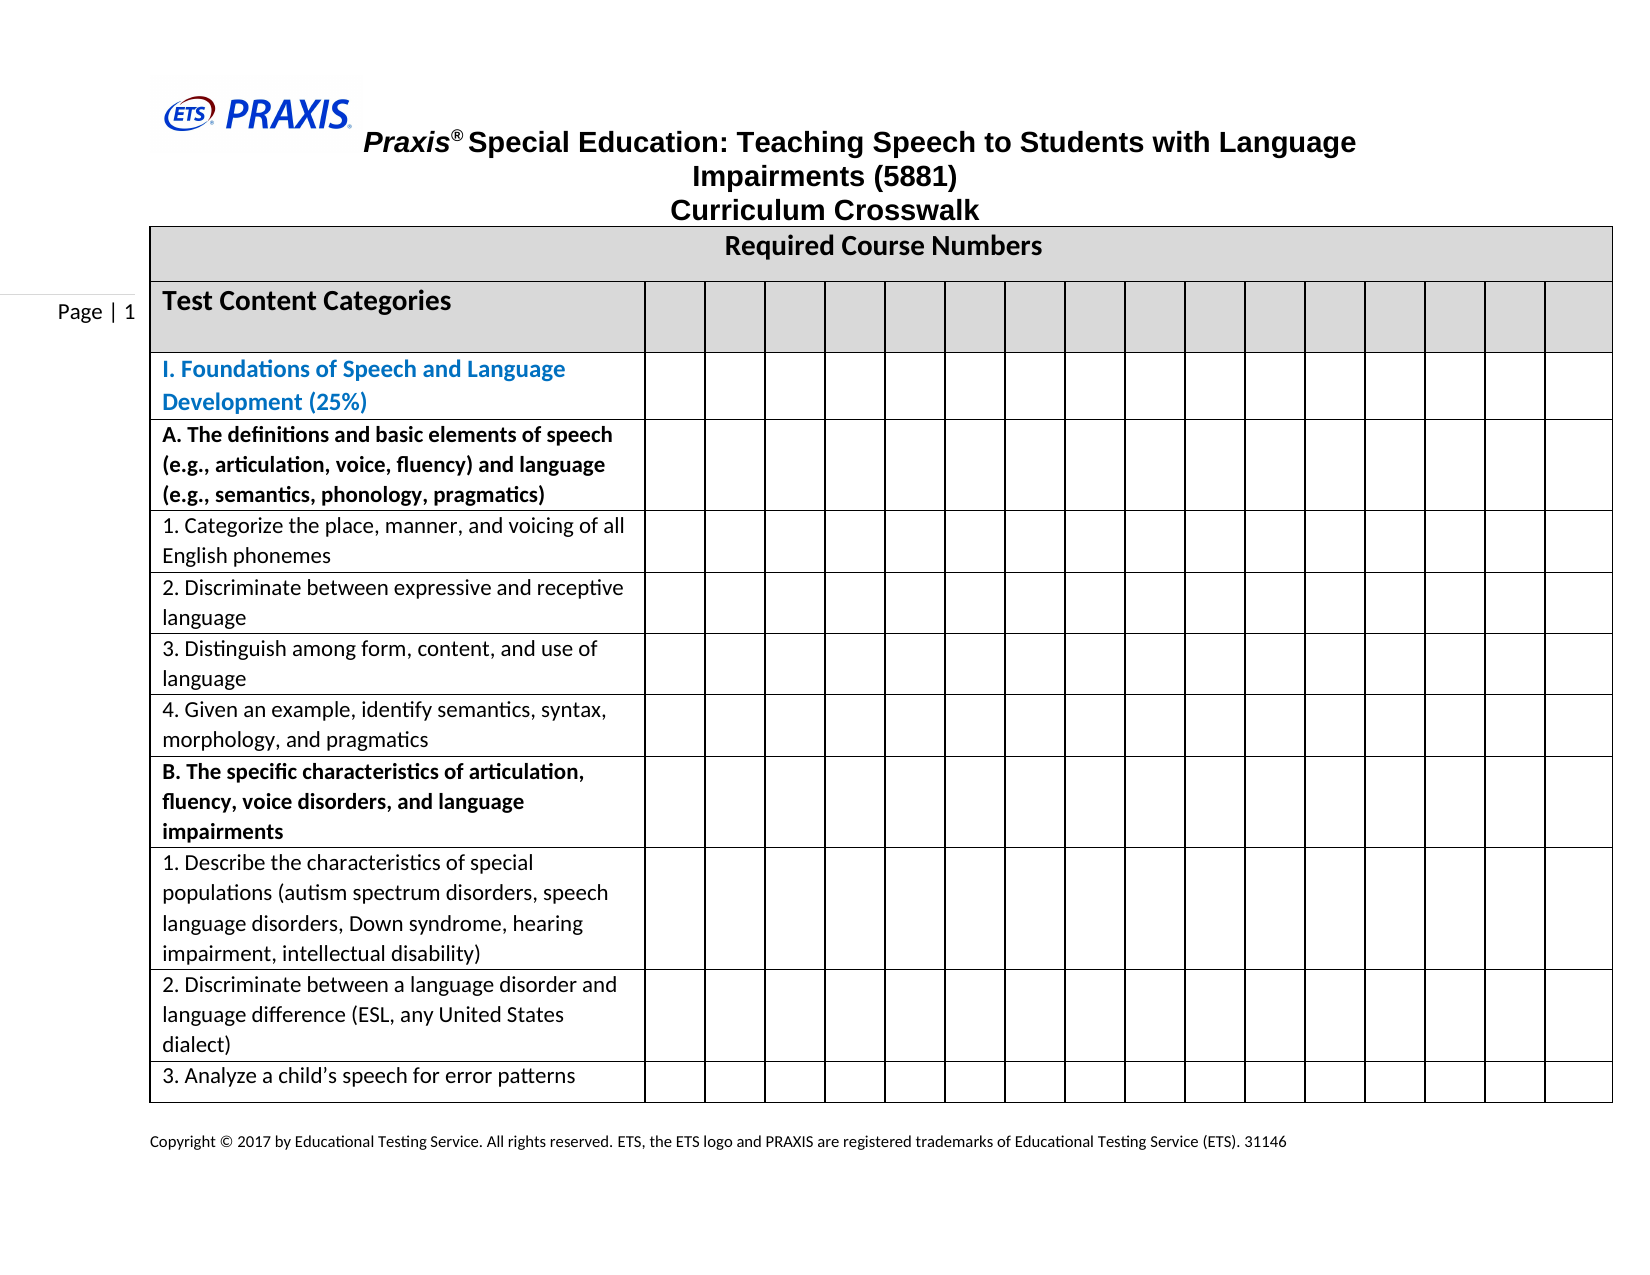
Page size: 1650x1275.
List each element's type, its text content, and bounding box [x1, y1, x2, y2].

table_cell [1366, 634, 1424, 694]
table_cell [1546, 353, 1612, 419]
table_cell [826, 970, 884, 1061]
table_cell [766, 757, 824, 847]
table_cell [1186, 970, 1244, 1061]
table_cell [946, 695, 1004, 756]
table_cell [1306, 1062, 1364, 1102]
table_cell [1186, 695, 1244, 756]
table_cell [826, 420, 884, 510]
table_cell [1246, 757, 1304, 847]
table_cell [1546, 634, 1612, 694]
table_cell [1066, 573, 1124, 633]
table_cell [1126, 695, 1184, 756]
table_cell [946, 511, 1004, 572]
table_cell [886, 511, 944, 572]
table_cell [1486, 420, 1544, 510]
table_cell [1066, 695, 1124, 756]
table_cell [646, 634, 704, 694]
table_cell [886, 353, 944, 419]
table_cell [1426, 848, 1484, 969]
table_cell [886, 1062, 944, 1102]
table_cell [1366, 970, 1424, 1061]
table_cell [1066, 757, 1124, 847]
table_cell [706, 573, 764, 633]
table_cell [1066, 282, 1124, 352]
table_cell [946, 573, 1004, 633]
table_cell [1486, 511, 1544, 572]
table_cell [1006, 573, 1064, 633]
table_cell [1426, 511, 1484, 572]
table_cell [826, 1062, 884, 1102]
table_header Required Course Numbers [151, 227, 1612, 281]
table_cell [826, 353, 884, 419]
table_cell [946, 1062, 1004, 1102]
table_cell [1486, 757, 1544, 847]
table_cell [1066, 848, 1124, 969]
table_cell [646, 573, 704, 633]
table_cell [706, 282, 764, 352]
table_cell [1366, 757, 1424, 847]
table_cell [646, 695, 704, 756]
table_cell [1006, 848, 1064, 969]
table_cell [1066, 353, 1124, 419]
table_cell [886, 634, 944, 694]
table_cell [826, 511, 884, 572]
table_cell [946, 420, 1004, 510]
table_cell [946, 282, 1004, 352]
table_cell [646, 1062, 704, 1102]
table_cell [766, 353, 824, 419]
table_cell [1126, 757, 1184, 847]
table_cell [886, 757, 944, 847]
table_cell [1486, 634, 1544, 694]
table_cell [646, 757, 704, 847]
table_cell [766, 634, 824, 694]
table_cell [706, 353, 764, 419]
table_cell [886, 282, 944, 352]
table_cell [1546, 757, 1612, 847]
table_cell [1126, 970, 1184, 1061]
table_cell [1006, 970, 1064, 1061]
table_cell [826, 848, 884, 969]
table_cell [1486, 695, 1544, 756]
table_cell [1006, 695, 1064, 756]
table_cell [1186, 511, 1244, 572]
table_cell [1126, 282, 1184, 352]
table_cell I. Foundations of Speech and Language Development (25%) [151, 353, 644, 419]
table_cell [1366, 848, 1424, 969]
table_cell [1006, 757, 1064, 847]
table_cell [1126, 511, 1184, 572]
table_cell [646, 282, 704, 352]
table_cell [1246, 848, 1304, 969]
table_cell [1426, 1062, 1484, 1102]
table_cell [1486, 1062, 1544, 1102]
table_cell [766, 970, 824, 1061]
table_cell [1006, 634, 1064, 694]
table_cell [1546, 420, 1612, 510]
table_cell [706, 511, 764, 572]
table_cell [1366, 282, 1424, 352]
table_cell [646, 511, 704, 572]
picture [150, 75, 364, 153]
table_cell [1066, 970, 1124, 1061]
table_cell [1306, 420, 1364, 510]
table_cell [1006, 282, 1064, 352]
table_cell [826, 634, 884, 694]
table_cell [706, 420, 764, 510]
table_cell [1546, 695, 1612, 756]
table_cell [886, 848, 944, 969]
table_cell [1246, 420, 1304, 510]
table_cell [1066, 420, 1124, 510]
table_cell [1426, 282, 1484, 352]
table_cell [1186, 848, 1244, 969]
table_cell [1546, 848, 1612, 969]
table_cell 3. Analyze a child’s speech for error patterns [151, 1062, 644, 1102]
table_cell [1246, 573, 1304, 633]
table_cell [1426, 353, 1484, 419]
table_cell 1. Categorize the place, manner, and voicing of all English phonemes [151, 511, 644, 572]
table_cell [1426, 695, 1484, 756]
table_cell 2. Discriminate between expressive and receptive language [151, 573, 644, 633]
table_cell [1126, 1062, 1184, 1102]
table_cell [1366, 1062, 1424, 1102]
table_cell [1546, 970, 1612, 1061]
table_cell [826, 695, 884, 756]
table_cell [946, 970, 1004, 1061]
table_cell [1426, 420, 1484, 510]
table_cell [1306, 282, 1364, 352]
table_cell [1246, 353, 1304, 419]
table_cell [1426, 970, 1484, 1061]
table_cell [1126, 420, 1184, 510]
table_cell [706, 634, 764, 694]
table_cell [946, 634, 1004, 694]
table_cell [1246, 282, 1304, 352]
table_cell [1486, 353, 1544, 419]
table_cell [1366, 573, 1424, 633]
table_cell [1306, 634, 1364, 694]
table_cell [1186, 757, 1244, 847]
table_cell [1066, 511, 1124, 572]
table_cell [1246, 634, 1304, 694]
table_cell 2. Discriminate between a language disorder and language difference (ESL, any United States dialect) [151, 970, 644, 1061]
table_cell [886, 695, 944, 756]
table_cell [946, 353, 1004, 419]
table_cell [1126, 848, 1184, 969]
table_cell [766, 695, 824, 756]
table_cell [706, 848, 764, 969]
table_cell [706, 695, 764, 756]
table_cell [1126, 353, 1184, 419]
table_cell 1. Describe the characteristics of special populations (autism spectrum disorders, speech language disorders, Down syndrome, hearing impairment, intellectual disability) [151, 848, 644, 969]
table_cell [706, 1062, 764, 1102]
table_cell [1246, 1062, 1304, 1102]
table_cell [646, 420, 704, 510]
table_cell [1246, 695, 1304, 756]
table_cell [1186, 282, 1244, 352]
table_cell [766, 420, 824, 510]
table_cell [1006, 1062, 1064, 1102]
table_cell [1546, 573, 1612, 633]
table_cell [766, 1062, 824, 1102]
table_cell [946, 848, 1004, 969]
table_cell [766, 848, 824, 969]
table_cell [1486, 573, 1544, 633]
table_cell [1426, 757, 1484, 847]
table_cell [646, 353, 704, 419]
table_cell [1306, 353, 1364, 419]
table_cell [1006, 353, 1064, 419]
table_cell [1186, 1062, 1244, 1102]
table_cell [1306, 511, 1364, 572]
table_cell [886, 970, 944, 1061]
table_cell [1126, 634, 1184, 694]
table_cell [766, 282, 824, 352]
table_cell [766, 511, 824, 572]
table_cell [1246, 511, 1304, 572]
table_cell [1366, 353, 1424, 419]
table_cell 3. Distinguish among form, content, and use of language [151, 634, 644, 694]
table_cell [1546, 1062, 1612, 1102]
table_cell [1426, 634, 1484, 694]
table_cell [1306, 573, 1364, 633]
table_cell [646, 848, 704, 969]
table_cell [646, 970, 704, 1061]
table_cell [1486, 282, 1544, 352]
table_cell [1306, 695, 1364, 756]
table_cell [1126, 573, 1184, 633]
table_cell [706, 757, 764, 847]
table_cell [1006, 511, 1064, 572]
table_cell [1186, 573, 1244, 633]
table_cell Test Content Categories [151, 282, 644, 352]
table_cell [1306, 970, 1364, 1061]
table_cell [826, 757, 884, 847]
table_cell [886, 573, 944, 633]
table_cell [706, 970, 764, 1061]
table_cell [1366, 420, 1424, 510]
table_cell [1486, 970, 1544, 1061]
table_cell [1066, 634, 1124, 694]
table_cell [946, 757, 1004, 847]
table_cell 4. Given an example, identify semantics, syntax, morphology, and pragmatics [151, 695, 644, 756]
table_cell [826, 573, 884, 633]
table_cell [1306, 757, 1364, 847]
table_cell [1486, 848, 1544, 969]
table_cell [886, 420, 944, 510]
table_cell [826, 282, 884, 352]
table_cell [766, 573, 824, 633]
table_cell [1366, 511, 1424, 572]
table_cell [1006, 420, 1064, 510]
table_cell [1066, 1062, 1124, 1102]
table_cell [1426, 573, 1484, 633]
table_cell [1366, 695, 1424, 756]
table_cell [1186, 634, 1244, 694]
table_cell A. The definitions and basic elements of speech (e.g., articulation, voice, fluency) and language (e.g., semantics, phonology, pragmatics) [151, 420, 644, 510]
table_cell [1546, 282, 1612, 352]
table_cell [1546, 511, 1612, 572]
table_cell [1186, 353, 1244, 419]
table_cell [1186, 420, 1244, 510]
table_cell B. The specific characteristics of articulation, fluency, voice disorders, and language impairments [151, 757, 644, 847]
table_cell [1306, 848, 1364, 969]
table_cell [1246, 970, 1304, 1061]
